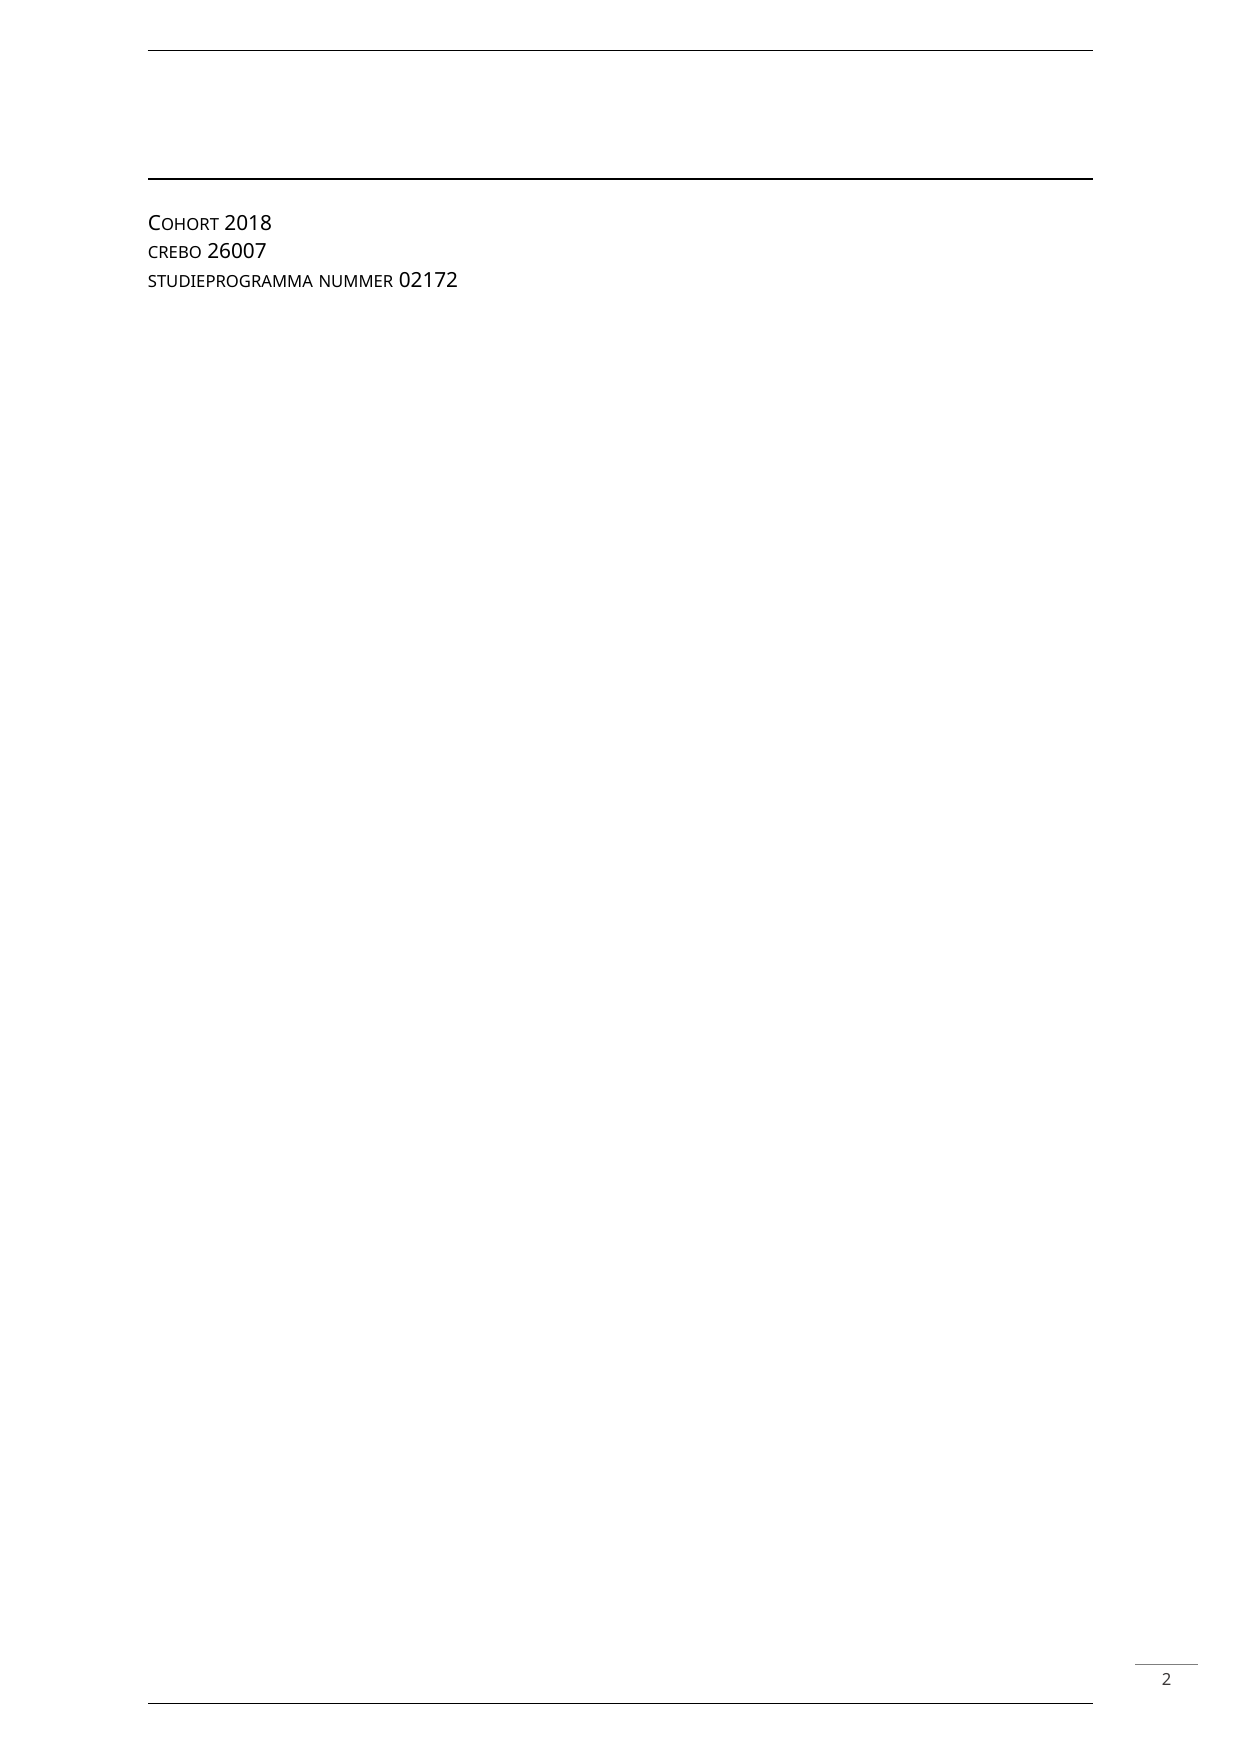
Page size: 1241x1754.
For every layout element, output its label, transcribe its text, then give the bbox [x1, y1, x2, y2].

text crebo 26007 [148, 236, 1093, 265]
text Cohort 2018 [148, 208, 1093, 236]
text studieprogramma nummer 02172 [148, 265, 1093, 293]
